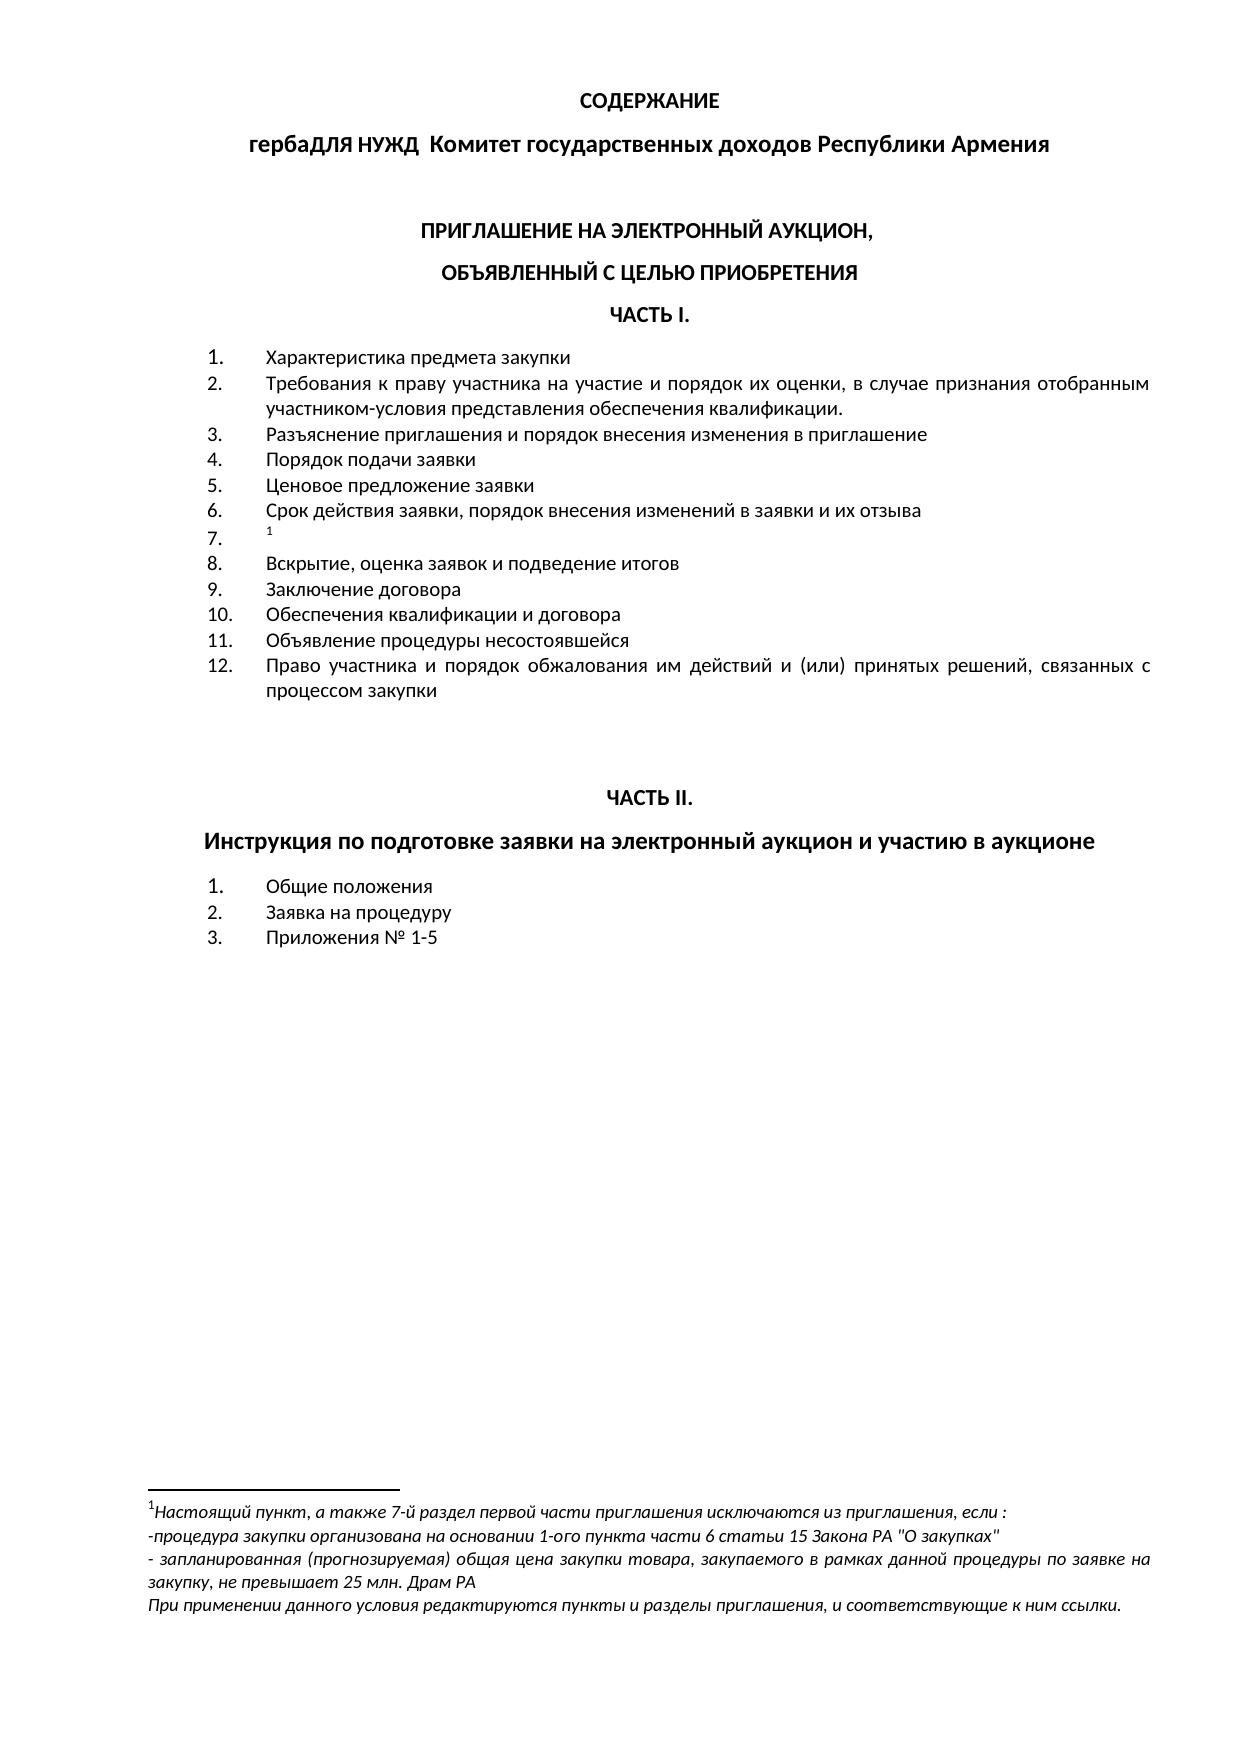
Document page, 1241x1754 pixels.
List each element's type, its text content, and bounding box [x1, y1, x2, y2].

text ЧАСТЬ II. [148, 783, 1152, 811]
text 9. Заключение договора [207, 576, 1152, 601]
text 11. Объявление процедуры несостоявшейся [207, 627, 1152, 652]
text 7. [207, 523, 1152, 551]
text 2. Заявка на процедуру [207, 899, 1152, 924]
text ЧАСТЬ I. [148, 300, 1152, 328]
text 2. Требования к праву участника на участие и порядок их оценки, в случае признания отобранным участником-условия представления обеспечения квалификации. [207, 370, 1152, 421]
text 1. Общие положения [207, 871, 1152, 899]
text 3. Разъяснение приглашения и порядок внесения изменения в приглашение [207, 421, 1152, 446]
text 12. Право участника и порядок обжалования им действий и (или) принятых решений, связанных с процессом закупки [207, 652, 1152, 703]
text 5. Ценовое предложение заявки [207, 472, 1152, 497]
text 6. Срок действия заявки, порядок внесения изменений в заявки и их отзыва [207, 497, 1152, 523]
text 3. Приложения № 1-5 [207, 924, 1152, 950]
text 4. Порядок подачи заявки [207, 446, 1152, 472]
text 1. Характеристика предмета закупки [207, 342, 1152, 370]
text гербаДЛЯ НУЖД Комитет государственных доходов Республики Армения [148, 128, 1152, 159]
text 8. Вскрытие, оценка заявок и подведение итогов [207, 551, 1152, 576]
text СОДЕРЖАНИЕ [148, 86, 1152, 114]
text ПРИГЛАШЕНИЕ НА ЭЛЕКТРОННЫЙ АУКЦИОН, ОБЪЯВЛЕННЫЙ С ЦЕЛЬЮ ПРИОБРЕТЕНИЯ [148, 216, 1152, 286]
text Инструкция по подготовке заявки на электронный аукцион и участию в аукционе [148, 825, 1152, 856]
text 10. Обеспечения квалификации и договора [207, 601, 1152, 627]
